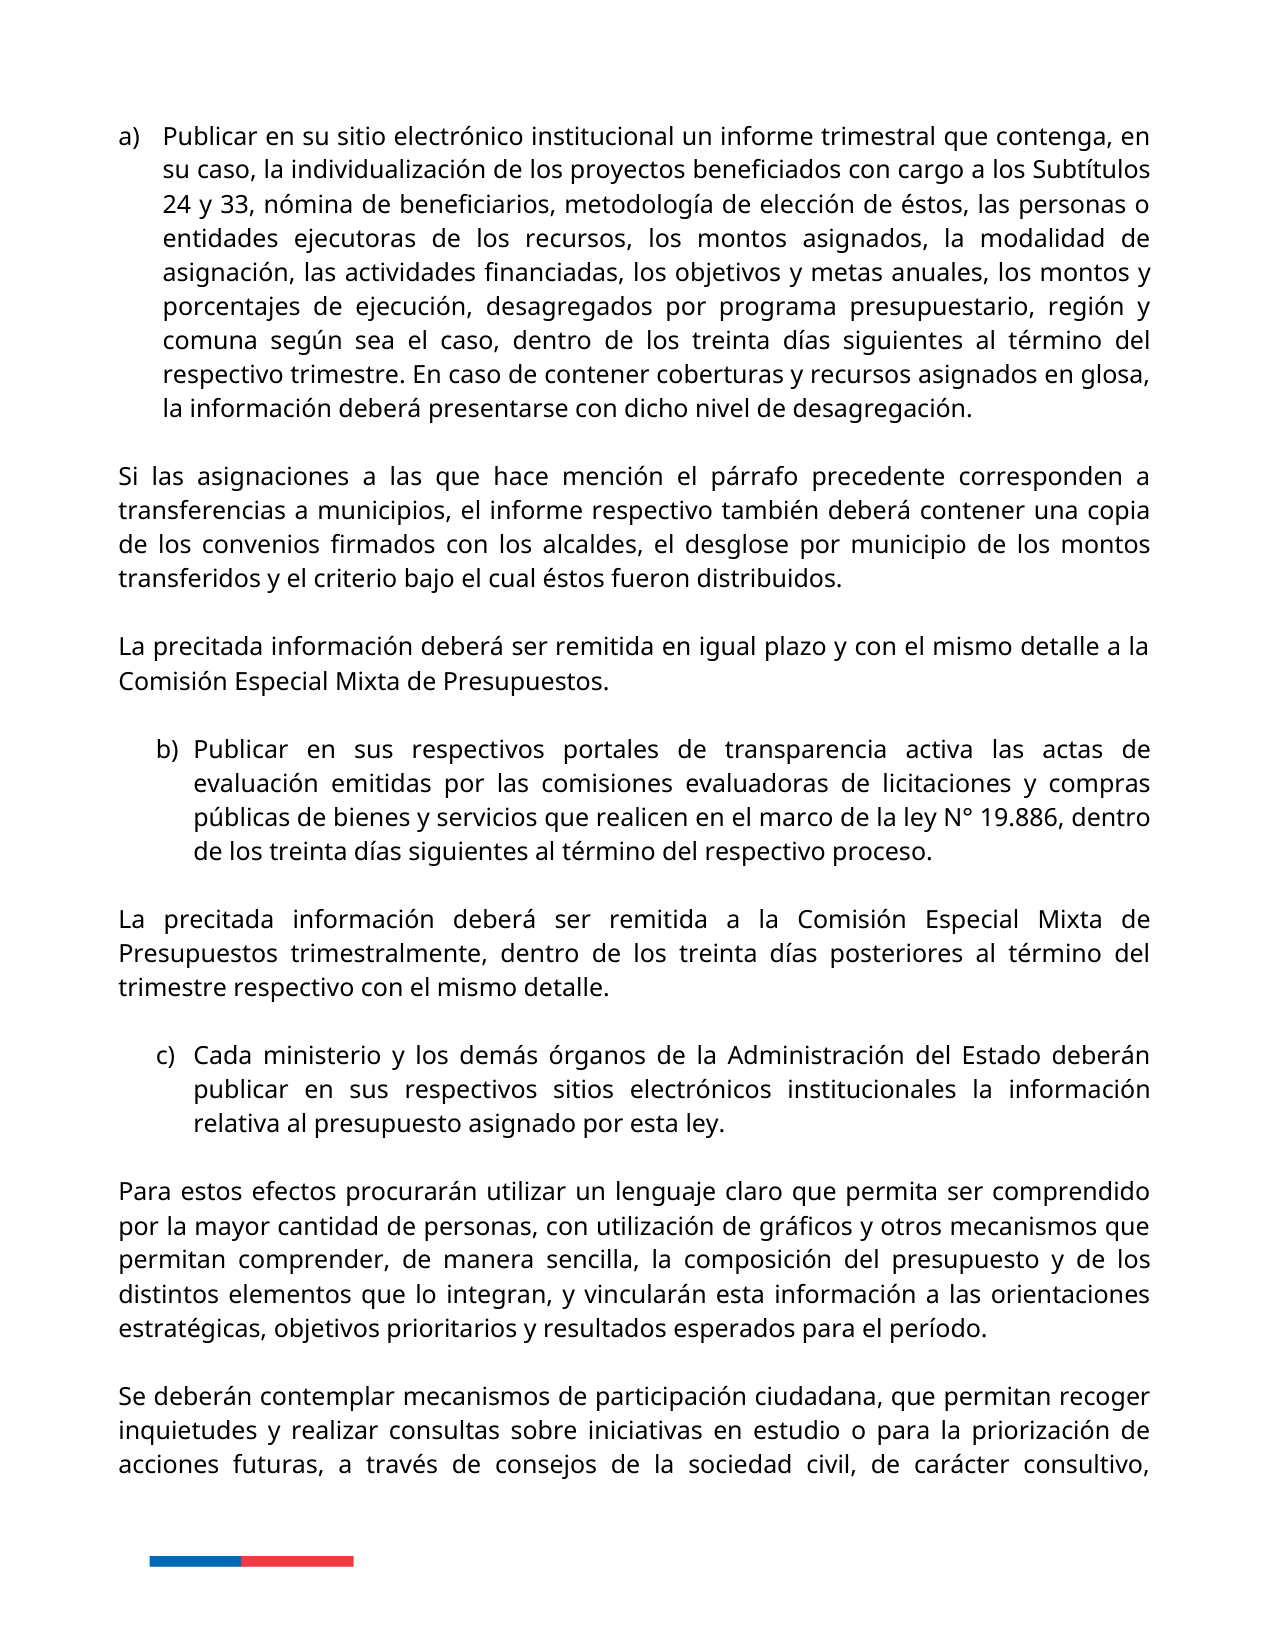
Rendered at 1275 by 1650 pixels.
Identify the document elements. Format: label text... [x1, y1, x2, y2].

list Publicar en su sitio electrónico institucional un informe trimestral que contenga, en su caso, la individualización de los proyectos beneficiados con cargo a los Subtítulos 24 y 33, nómina de beneficiarios, metodología de elección de éstos, las personas o entidades ejecutoras de los recursos, los montos asignados, la modalidad de asignación, las actividades financiadas, los objetivos y metas anuales, los montos y porcentajes de ejecución, desagregados por programa presupuestario, región y comuna según sea el caso, dentro de los treinta días siguientes al término del respectivo trimestre. En caso de contener coberturas y recursos asignados en glosa, la información deberá presentarse con dicho nivel de desagregación. [118, 118, 1152, 425]
picture [149, 1556, 354, 1567]
text La precitada información deberá ser remitida a la Comisión Especial Mixta de Presupuestos trimestralmente, dentro de los treinta días posteriores al término del trimestre respectivo con el mismo detalle. [118, 902, 1152, 1004]
list Cada ministerio y los demás órganos de la Administración del Estado deberán publicar en sus respectivos sitios electrónicos institucionales la información relativa al presupuesto asignado por esta ley. [156, 1038, 1152, 1140]
list Publicar en sus respectivos portales de transparencia activa las actas de evaluación emitidas por las comisiones evaluadoras de licitaciones y compras públicas de bienes y servicios que realicen en el marco de la ley N° 19.886, dentro de los treinta días siguientes al término del respectivo proceso. [156, 731, 1152, 867]
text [118, 1378, 1152, 1481]
text Si las asignaciones a las que hace mención el párrafo precedente corresponden a transferencias a municipios, el informe respectivo también deberá contener una copia de los convenios firmados con los alcaldes, el desglose por municipio de los montos transferidos y el criterio bajo el cual éstos fueron distribuidos. [118, 459, 1152, 595]
text La precitada información deberá ser remitida en igual plazo y con el mismo detalle a la Comisión Especial Mixta de Presupuestos. [118, 629, 1152, 697]
text Para estos efectos procurarán utilizar un lenguaje claro que permita ser comprendido por la mayor cantidad de personas, con utilización de gráficos y otros mecanismos que permitan comprender, de manera sencilla, la composición del presupuesto y de los distintos elementos que lo integran, y vincularán esta información a las orientaciones estratégicas, objetivos prioritarios y resultados esperados para el período. [118, 1174, 1152, 1344]
